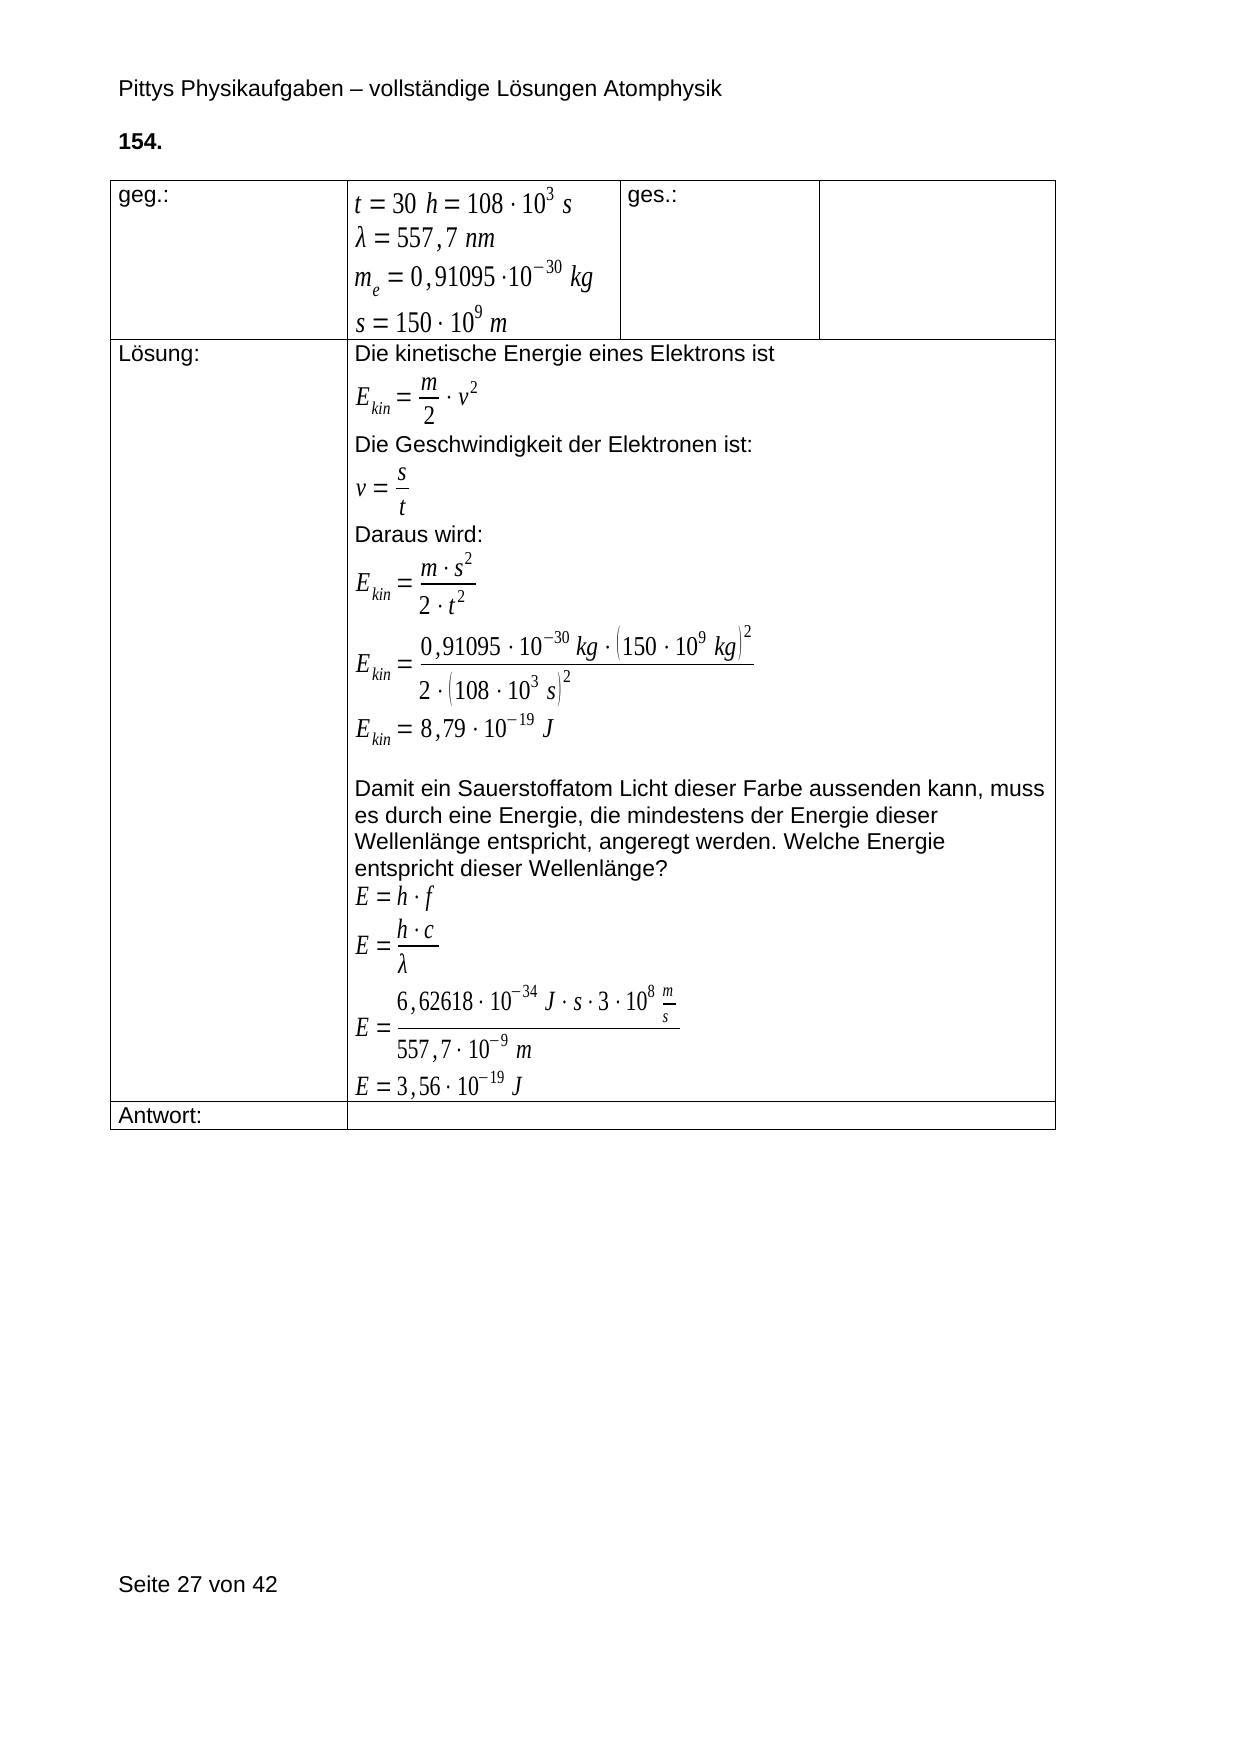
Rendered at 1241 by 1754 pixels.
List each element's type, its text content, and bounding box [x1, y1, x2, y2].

table_cell Die kinetische Energie eines Elektrons ist Die Geschwindigkeit der Elektronen ist: Daraus wird: Damit ein Sauerstoffatom Licht dieser Farbe aussenden kann, muss es durch eine Energie, die mindestens der Energie dieser Wellenlänge entspricht, angeregt werden. Welche Energie entspricht dieser Wellenlänge? [348, 340, 1055, 1101]
table_header [348, 181, 620, 339]
table_header geg.: [111, 181, 347, 339]
table_cell Antwort: [111, 1102, 347, 1128]
table_cell Lösung: [111, 340, 347, 1101]
table_header ges.: [621, 181, 819, 339]
table_header [820, 181, 1055, 339]
text 154. [118, 128, 1152, 180]
table_cell [348, 1102, 1055, 1128]
